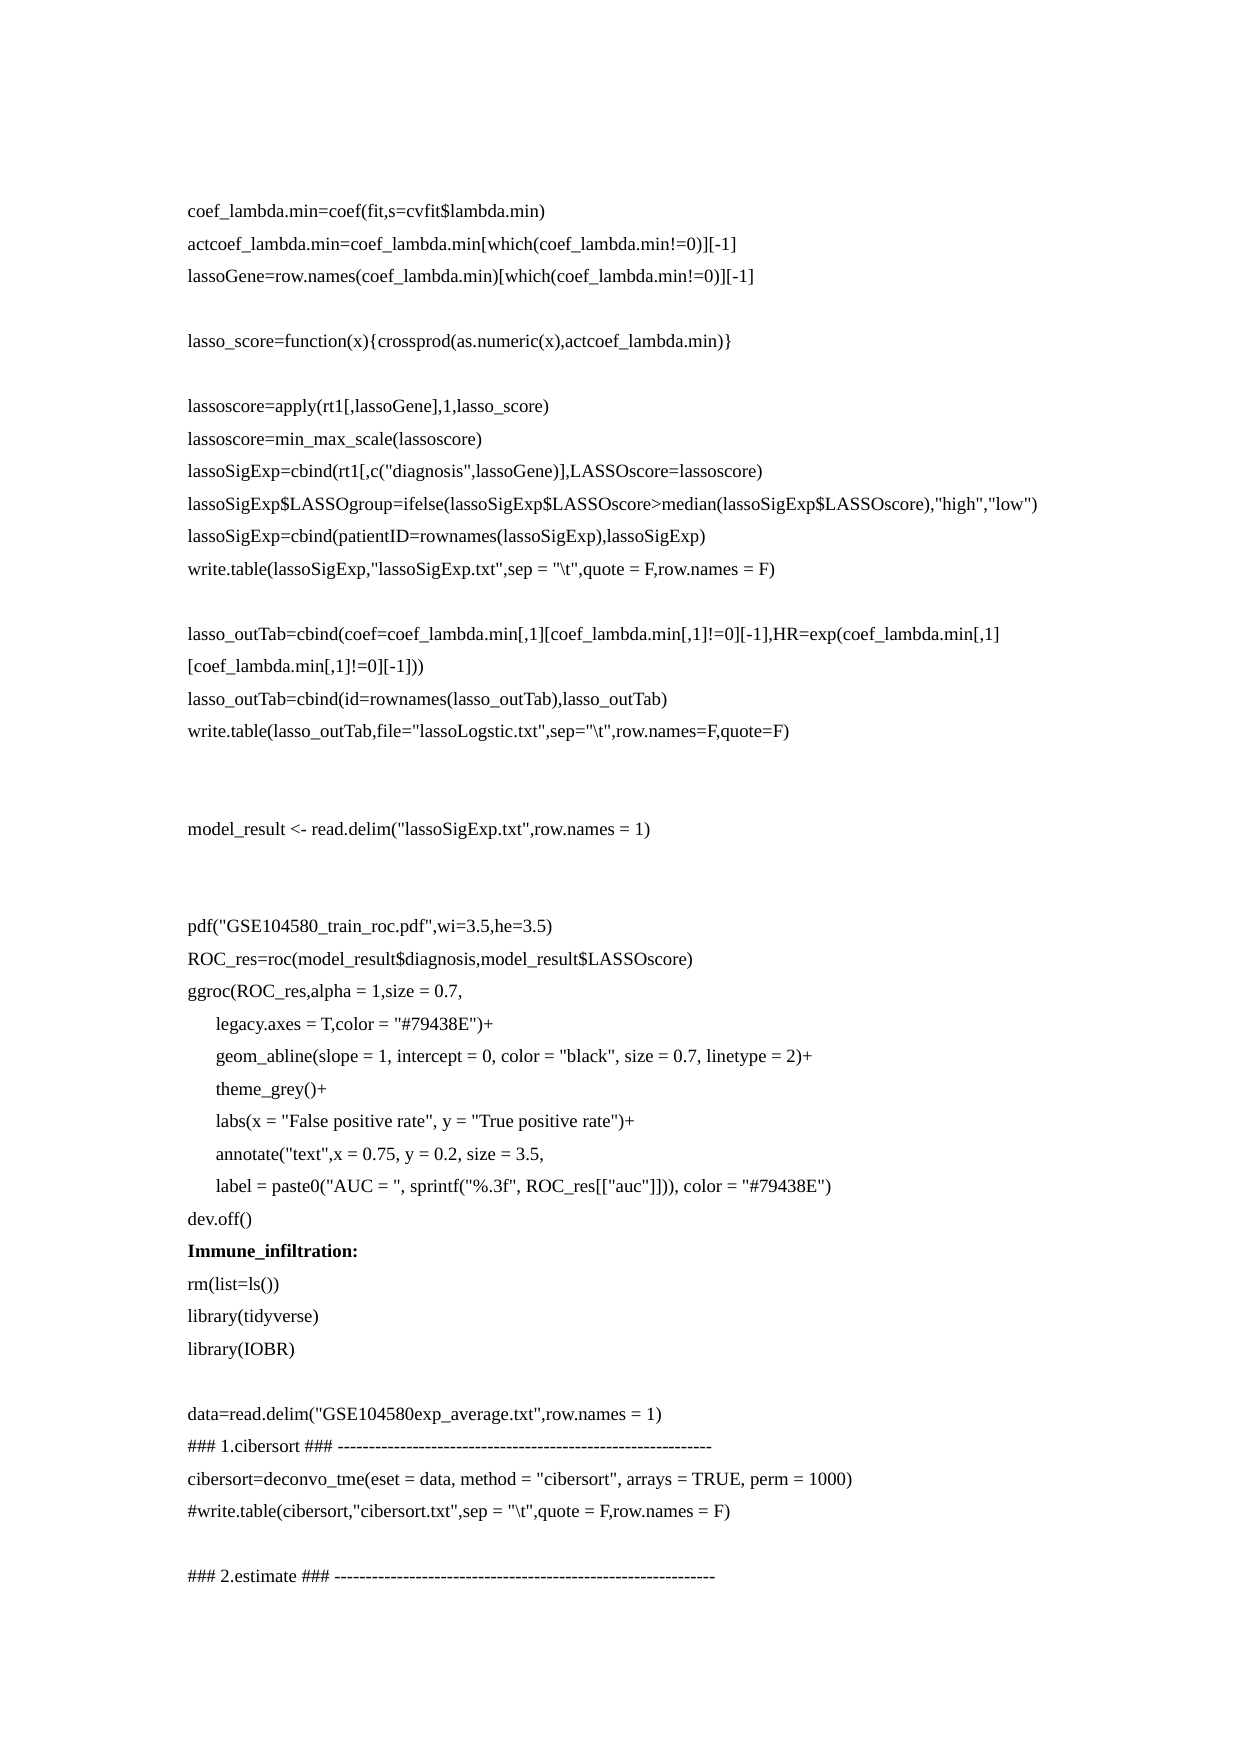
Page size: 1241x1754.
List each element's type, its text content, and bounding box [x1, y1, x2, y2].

text dev.off() [187, 1202, 1053, 1234]
text label = paste0("AUC = ", sprintf("%.3f", ROC_res[["auc"]])), color = "#79438E") [187, 1169, 1053, 1202]
text lassoSigExp$LASSOgroup=ifelse(lassoSigExp$LASSOscore>median(lassoSigExp$LASSOscore),"high","low") [187, 487, 1053, 519]
text annotate("text",x = 0.75, y = 0.2, size = 3.5, [187, 1137, 1053, 1169]
text pdf("GSE104580_train_roc.pdf",wi=3.5,he=3.5) [187, 909, 1053, 942]
text library(IOBR) [187, 1332, 1053, 1364]
text model_result <- read.delim("lassoSigExp.txt",row.names = 1) [187, 812, 1053, 844]
text lassoscore=apply(rt1[,lassoGene],1,lasso_score) [187, 389, 1053, 422]
text ### 1.cibersort ### ------------------------------------------------------------ [187, 1429, 1053, 1462]
text ### 2.estimate ### ------------------------------------------------------------- [187, 1559, 1053, 1592]
text lassoSigExp=cbind(patientID=rownames(lassoSigExp),lassoSigExp) [187, 519, 1053, 552]
text library(tidyverse) [187, 1299, 1053, 1332]
text Immune_infiltration: [187, 1234, 1053, 1267]
text ROC_res=roc(model_result$diagnosis,model_result$LASSOscore) [187, 942, 1053, 974]
text cibersort=deconvo_tme(eset = data, method = "cibersort", arrays = TRUE, perm = 1000) [187, 1462, 1053, 1494]
text coef_lambda.min=coef(fit,s=cvfit$lambda.min) [187, 194, 1053, 227]
text data=read.delim("GSE104580exp_average.txt",row.names = 1) [187, 1397, 1053, 1429]
text theme_grey()+ [187, 1072, 1053, 1104]
text actcoef_lambda.min=coef_lambda.min[which(coef_lambda.min!=0)][-1] [187, 227, 1053, 259]
text rm(list=ls()) [187, 1267, 1053, 1299]
text #write.table(cibersort,"cibersort.txt",sep = "\t",quote = F,row.names = F) [187, 1494, 1053, 1527]
text legacy.axes = T,color = "#79438E")+ [187, 1007, 1053, 1039]
text write.table(lasso_outTab,file="lassoLogstic.txt",sep="\t",row.names=F,quote=F) [187, 714, 1053, 747]
text lasso_outTab=cbind(id=rownames(lasso_outTab),lasso_outTab) [187, 682, 1053, 714]
text ggroc(ROC_res,alpha = 1,size = 0.7, [187, 974, 1053, 1007]
text lassoSigExp=cbind(rt1[,c("diagnosis",lassoGene)],LASSOscore=lassoscore) [187, 454, 1053, 487]
text labs(x = "False positive rate", y = "True positive rate")+ [187, 1104, 1053, 1137]
text lasso_score=function(x){crossprod(as.numeric(x),actcoef_lambda.min)} [187, 324, 1053, 357]
text geom_abline(slope = 1, intercept = 0, color = "black", size = 0.7, linetype = 2)+ [187, 1039, 1053, 1072]
text lassoGene=row.names(coef_lambda.min)[which(coef_lambda.min!=0)][-1] [187, 259, 1053, 292]
text lassoscore=min_max_scale(lassoscore) [187, 422, 1053, 454]
text lasso_outTab=cbind(coef=coef_lambda.min[,1][coef_lambda.min[,1]!=0][-1],HR=exp(coef_lambda.min[,1][coef_lambda.min[,1]!=0][-1])) [187, 617, 1053, 682]
text write.table(lassoSigExp,"lassoSigExp.txt",sep = "\t",quote = F,row.names = F) [187, 552, 1053, 584]
